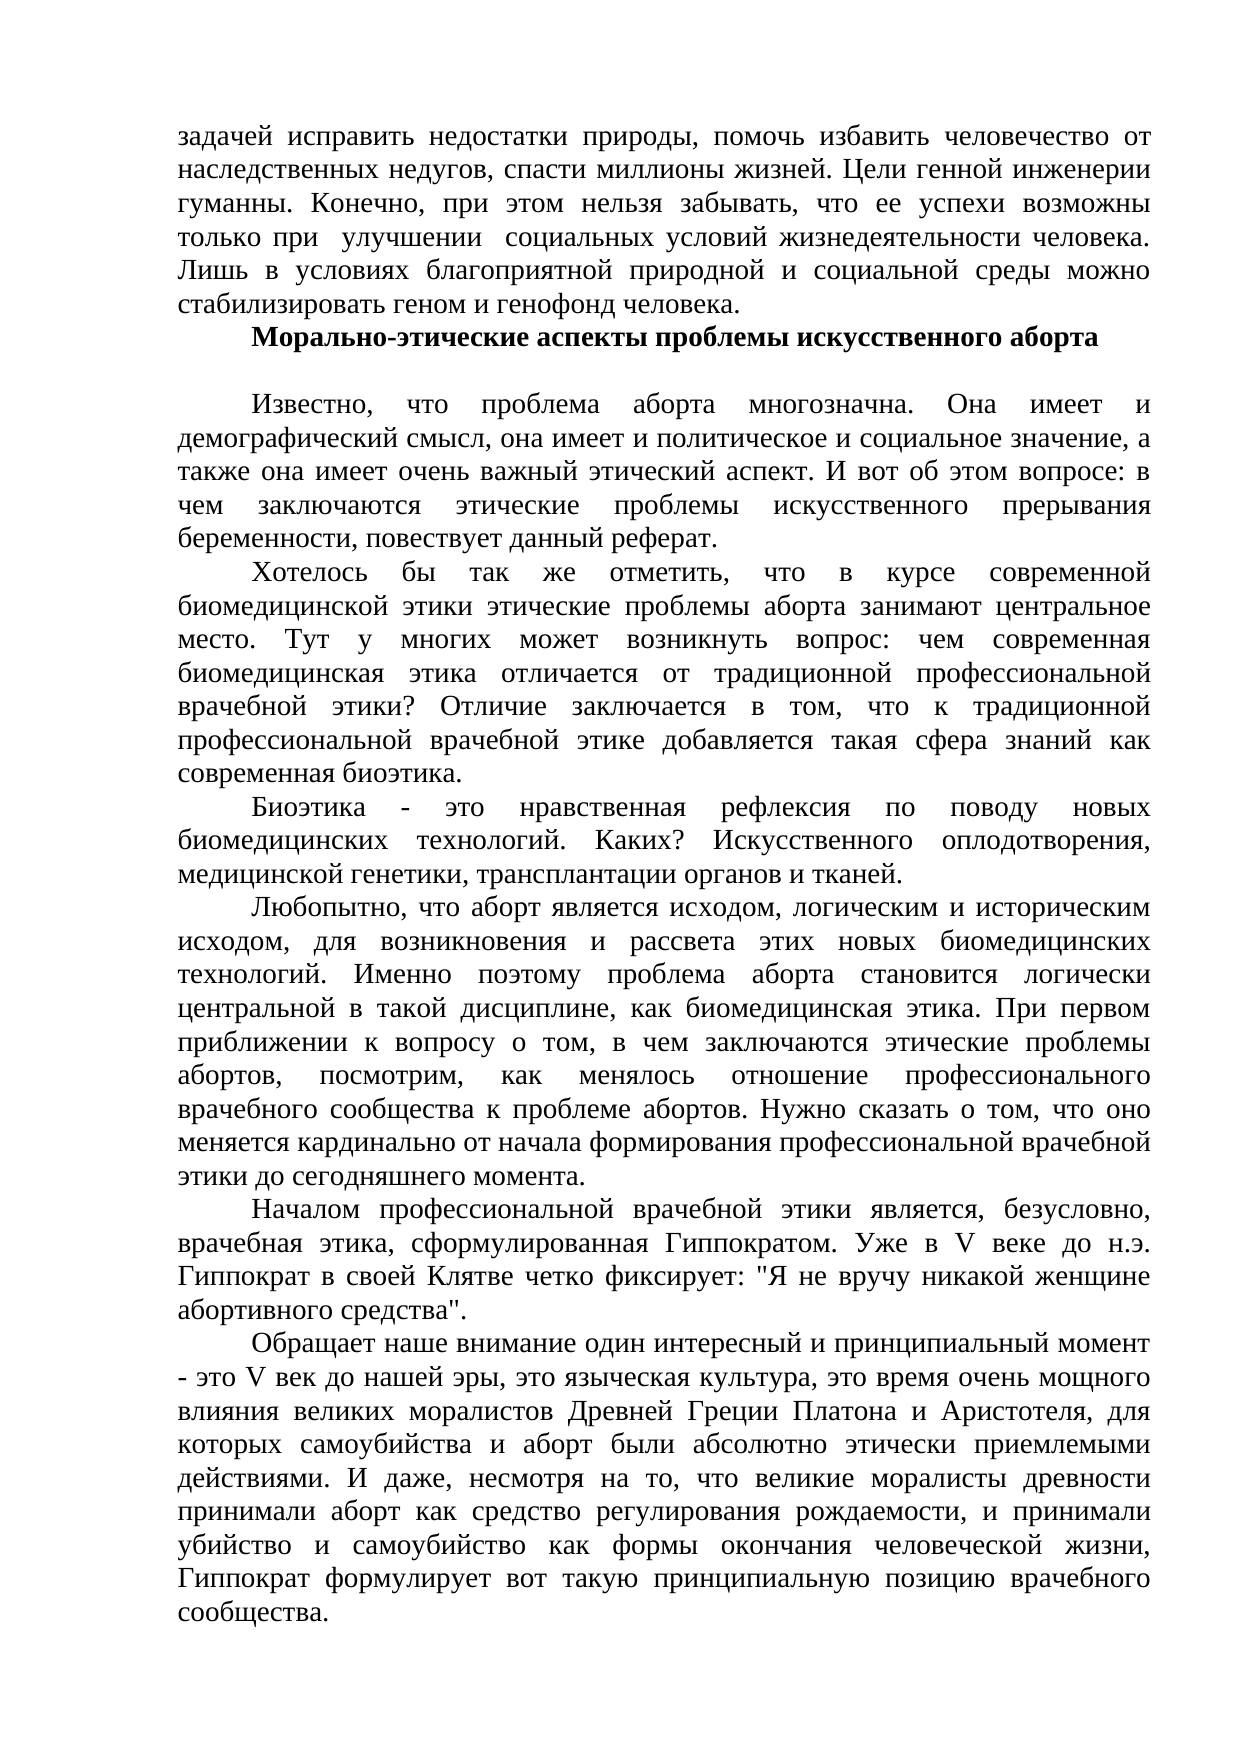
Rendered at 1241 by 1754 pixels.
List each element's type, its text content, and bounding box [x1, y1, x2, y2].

text Обращает наше внимание один интересный и принципиальный момент - это V век до нашей эры, это языческая культура, это время очень мощного влияния великих моралистов Древней Греции Платона и Аристотеля, для которых самоубийства и аборт были абсолютно этически приемлемыми действиями. И даже, несмотря на то, что великие моралисты древности принимали аборт как средство регулирования рождаемости, и принимали убийство и самоубийство как формы окончания человеческой жизни, Гиппократ формулирует вот такую принципиальную позицию врачебного сообщества. [177, 1326, 1152, 1627]
text Любопытно, что аборт является исходом, логическим и историческим исходом, для возникновения и рассвета этих новых биомедицинских технологий. Именно поэтому проблема аборта становится логически центральной в такой дисциплине, как биомедицинская этика. При первом приближении к вопросу о том, в чем заключаются этические проблемы абортов, посмотрим, как менялось отношение профессионального врачебного сообщества к проблеме абортов. Нужно сказать о том, что оно меняется кардинально от начала формирования профессиональной врачебной этики до сегодняшнего момента. [177, 889, 1152, 1191]
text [177, 118, 1152, 319]
text Известно, что проблема аборта многозначна. Она имеет и демографический смысл, она имеет и политическое и социальное значение, а также она имеет очень важный этический аспект. И вот об этом вопросе: в чем заключаются этические проблемы искусственного прерывания беременности, повествует данный реферат. [177, 386, 1152, 554]
text Хотелось бы так же отметить, что в курсе современной биомедицинской этики этические проблемы аборта занимают центральное место. Тут у многих может возникнуть вопрос: чем современная биомедицинская этика отличается от традиционной профессиональной врачебной этики? Отличие заключается в том, что к традиционной профессиональной врачебной этике добавляется такая сфера знаний как современная биоэтика. [177, 554, 1152, 789]
text Морально-этические аспекты проблемы искусственного аборта [177, 319, 1152, 353]
text Биоэтика - это нравственная рефлексия по поводу новых биомедицинских технологий. Каких? Искусственного оплодотворения, медицинской генетики, трансплантации органов и тканей. [177, 789, 1152, 889]
text Началом профессиональной врачебной этики является, безусловно, врачебная этика, сформулированная Гиппократом. Уже в V веке до н.э. Гиппократ в своей Клятве четко фиксирует: "Я не вручу никакой женщине абортивного средства". [177, 1191, 1152, 1326]
